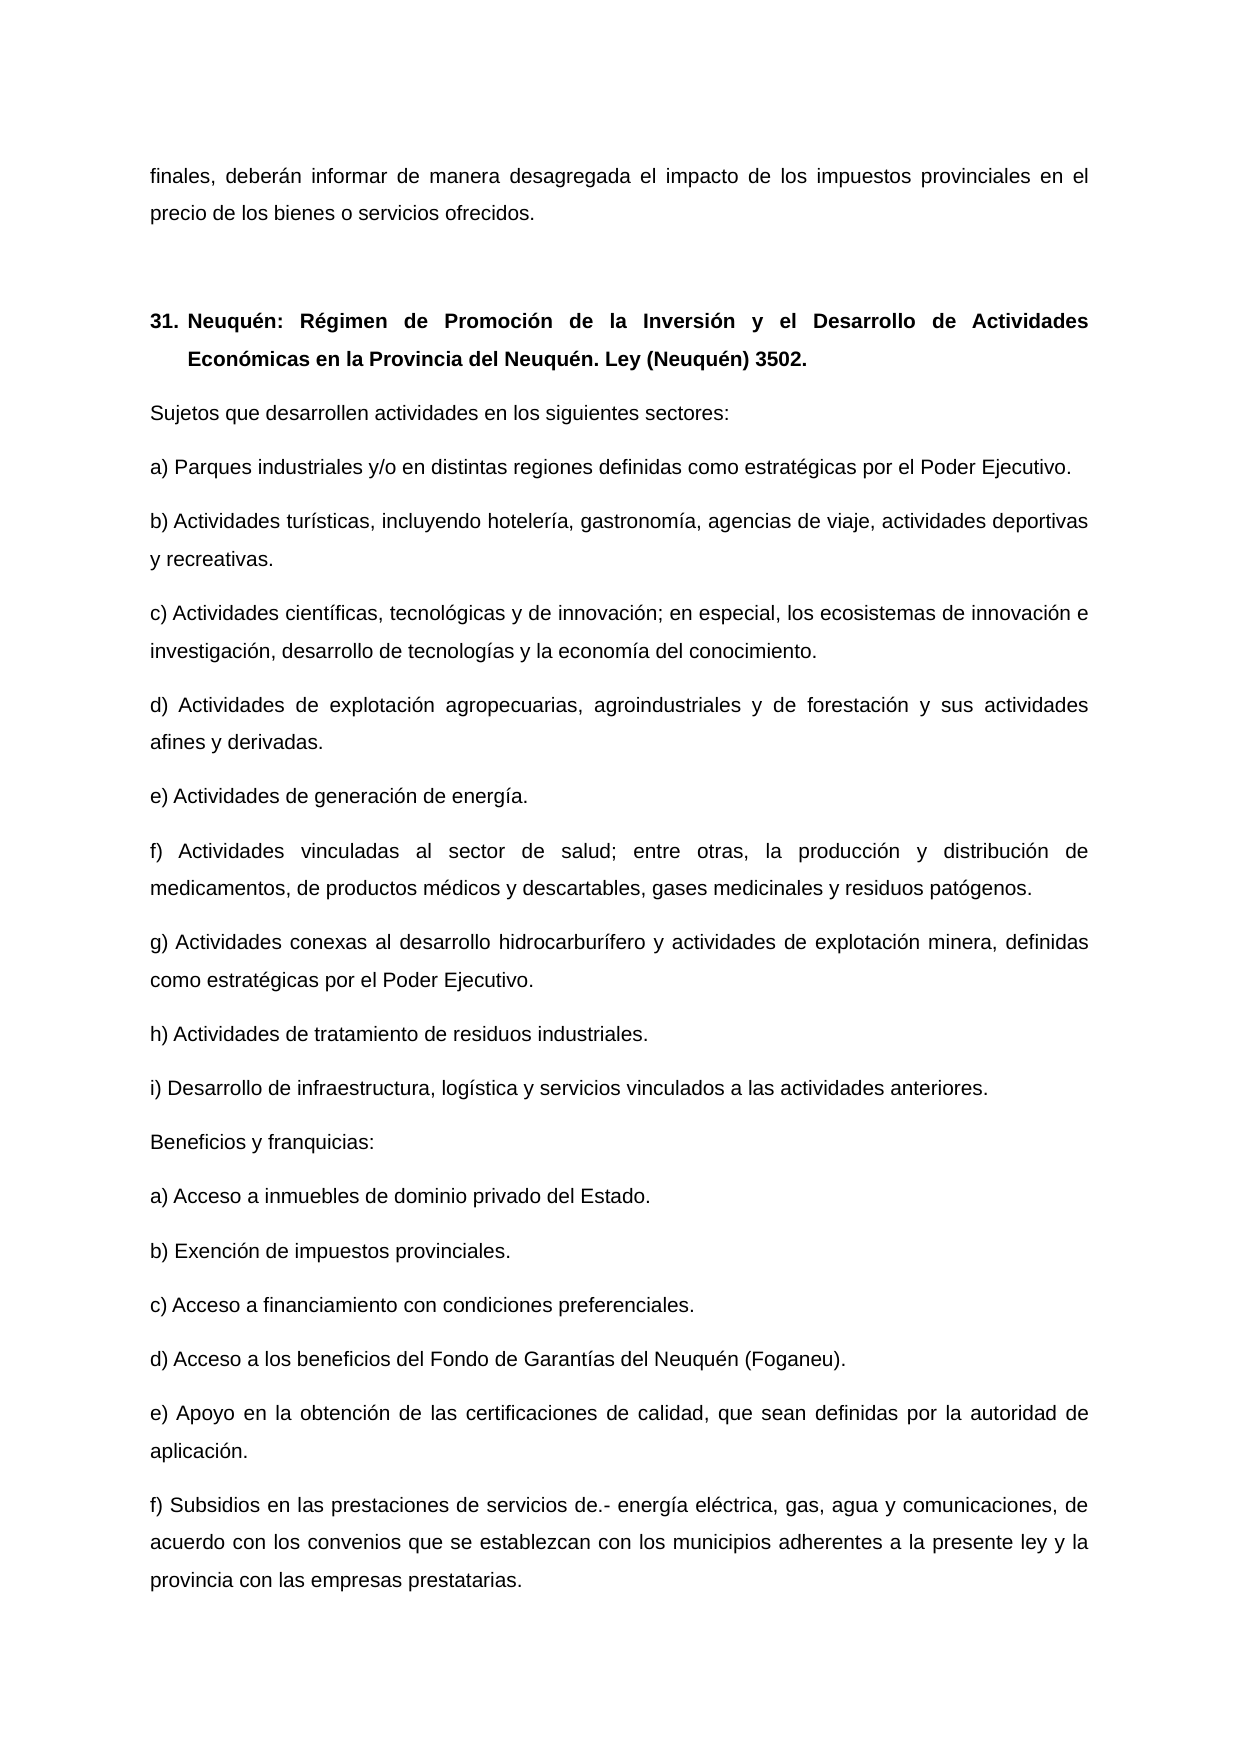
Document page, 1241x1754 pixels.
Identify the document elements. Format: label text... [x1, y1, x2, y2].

text f) Subsidios en las prestaciones de servicios de.- energía eléctrica, gas, agua y comunicaciones, de acuerdo con los convenios que se establezcan con los municipios adherentes a la presente ley y la provincia con las empresas prestatarias. [150, 1479, 1090, 1592]
text i) Desarrollo de infraestructura, logística y servicios vinculados a las actividades anteriores. [150, 1062, 1090, 1100]
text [150, 150, 1090, 225]
text d) Actividades de explotación agropecuarias, agroindustriales y de forestación y sus actividades afines y derivadas. [150, 679, 1090, 754]
text e) Apoyo en la obtención de las certificaciones de calidad, que sean definidas por la autoridad de aplicación. [150, 1387, 1090, 1462]
text a) Parques industriales y/o en distintas regiones definidas como estratégicas por el Poder Ejecutivo. [150, 442, 1090, 479]
text e) Actividades de generación de energía. [150, 771, 1090, 808]
text c) Acceso a financiamiento con condiciones preferenciales. [150, 1279, 1090, 1317]
text b) Exención de impuestos provinciales. [150, 1225, 1090, 1262]
text Beneficios y franquicias: [150, 1117, 1090, 1154]
text h) Actividades de tratamiento de residuos industriales. [150, 1008, 1090, 1046]
text g) Actividades conexas al desarrollo hidrocarburífero y actividades de explotación minera, definidas como estratégicas por el Poder Ejecutivo. [150, 917, 1090, 992]
text d) Acceso a los beneficios del Fondo de Garantías del Neuquén (Foganeu). [150, 1333, 1090, 1371]
text Sujetos que desarrollen actividades en los siguientes sectores: [150, 387, 1090, 425]
text b) Actividades turísticas, incluyendo hotelería, gastronomía, agencias de viaje, actividades deportivas y recreativas. [150, 496, 1090, 571]
list Neuquén: Régimen de Promoción de la Inversión y el Desarrollo de Actividades Económicas en la Provincia del Neuquén. Ley (Neuquén) 3502. [150, 296, 1090, 371]
text c) Actividades científicas, tecnológicas y de innovación; en especial, los ecosistemas de innovación e investigación, desarrollo de tecnologías y la economía del conocimiento. [150, 587, 1090, 662]
text a) Acceso a inmuebles de dominio privado del Estado. [150, 1171, 1090, 1208]
text f) Actividades vinculadas al sector de salud; entre otras, la producción y distribución de medicamentos, de productos médicos y descartables, gases medicinales y residuos patógenos. [150, 825, 1090, 900]
